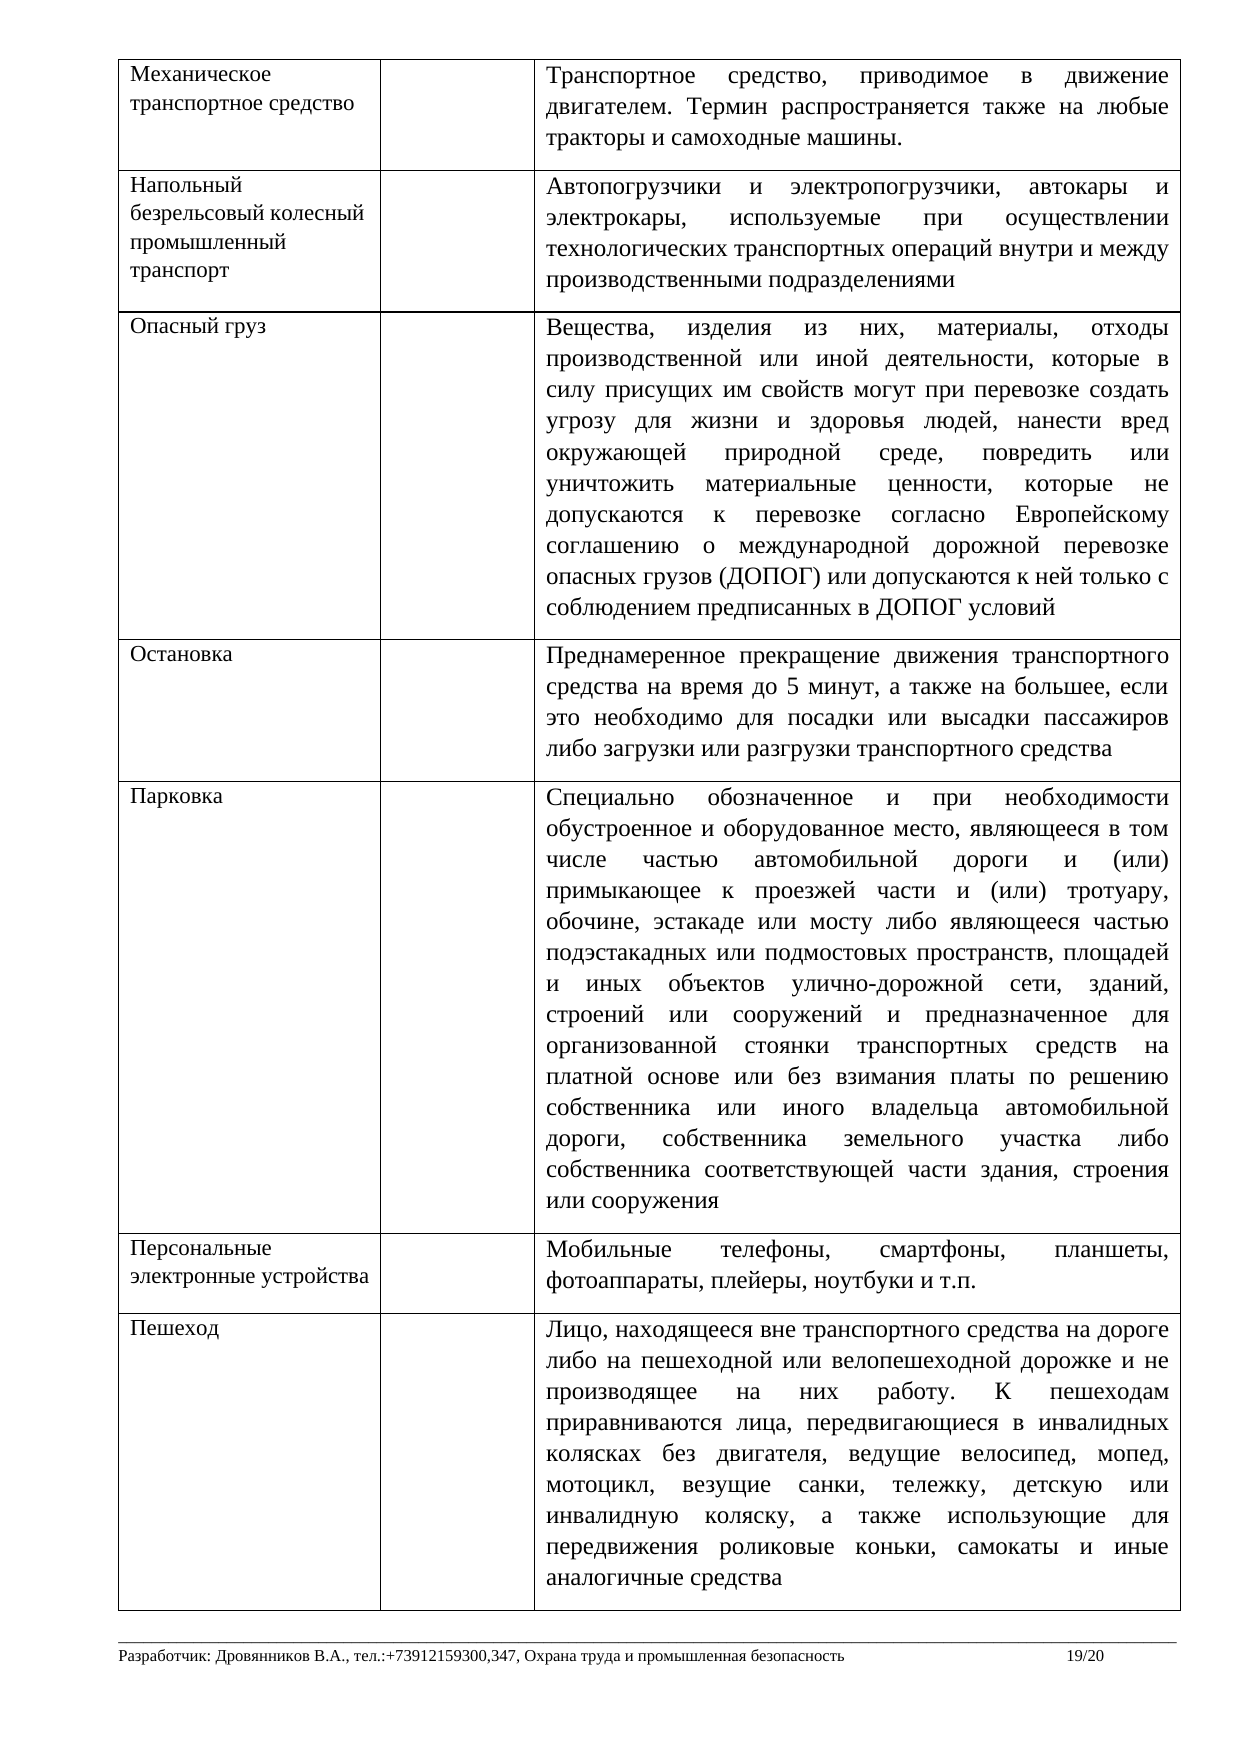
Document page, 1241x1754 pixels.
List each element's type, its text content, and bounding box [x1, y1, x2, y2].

table_cell Персональные электронные устройства [119, 1234, 380, 1313]
table_cell Механическое транспортное средство [119, 60, 380, 170]
table_cell [381, 782, 534, 1233]
table_cell Преднамеренное прекращение движения транспортного средства на время до 5 минут, а также на большее, если это необходимо для посадки или высадки пассажиров либо загрузки или разгрузки транспортного средства [535, 640, 1180, 781]
table_cell Лицо, находящееся вне транспортного средства на дороге либо на пешеходной или велопешеходной дорожке и не производящее на них работу. К пешеходам приравниваются лица, передвигающиеся в инвалидных колясках без двигателя, ведущие велосипед, мопед, мотоцикл, везущие санки, тележку, детскую или инвалидную коляску, а также использующие для передвижения роликовые коньки, самокаты и иные аналогичные средства [535, 1314, 1180, 1609]
table_cell [381, 640, 534, 781]
table_cell Напольный безрельсовый колесный промышленный транспорт [119, 171, 380, 311]
table_cell Пешеход [119, 1314, 380, 1609]
table_cell Парковка [119, 782, 380, 1233]
table_cell [381, 171, 534, 311]
table_cell Опасный груз [119, 313, 380, 639]
table_cell [381, 60, 534, 170]
table_cell Автопогрузчики и электропогрузчики, автокары и электрокары, используемые при осуществлении технологических транспортных операций внутри и между производственными подразделениями [535, 171, 1180, 311]
table_cell Мобильные телефоны, смартфоны, планшеты, фотоаппараты, плейеры, ноутбуки и т.п. [535, 1234, 1180, 1313]
table_cell [381, 1314, 534, 1609]
table_cell Вещества, изделия из них, материалы, отходы производственной или иной деятельности, которые в силу присущих им свойств могут при перевозке создать угрозу для жизни и здоровья людей, нанести вред окружающей природной среде, повредить или уничтожить материальные ценности, которые не допускаются к перевозке согласно Европейскому соглашению о международной дорожной перевозке опасных грузов (ДОПОГ) или допускаются к ней только с соблюдением предписанных в ДОПОГ условий [535, 313, 1180, 639]
table_cell [381, 313, 534, 639]
table_cell Специально обозначенное и при необходимости обустроенное и оборудованное место, являющееся в том числе частью автомобильной дороги и (или) примыкающее к проезжей части и (или) тротуару, обочине, эстакаде или мосту либо являющееся частью подэстакадных или подмостовых пространств, площадей и иных объектов улично-дорожной сети, зданий, строений или сооружений и предназначенное для организованной стоянки транспортных средств на платной основе или без взимания платы по решению собственника или иного владельца автомобильной дороги, собственника земельного участка либо собственника соответствующей части здания, строения или сооружения [535, 782, 1180, 1233]
table_cell [381, 1234, 534, 1313]
table_cell Остановка [119, 640, 380, 781]
table_cell Транспортное средство, приводимое в движение двигателем. Термин распространяется также на любые тракторы и самоходные машины. [535, 60, 1180, 170]
